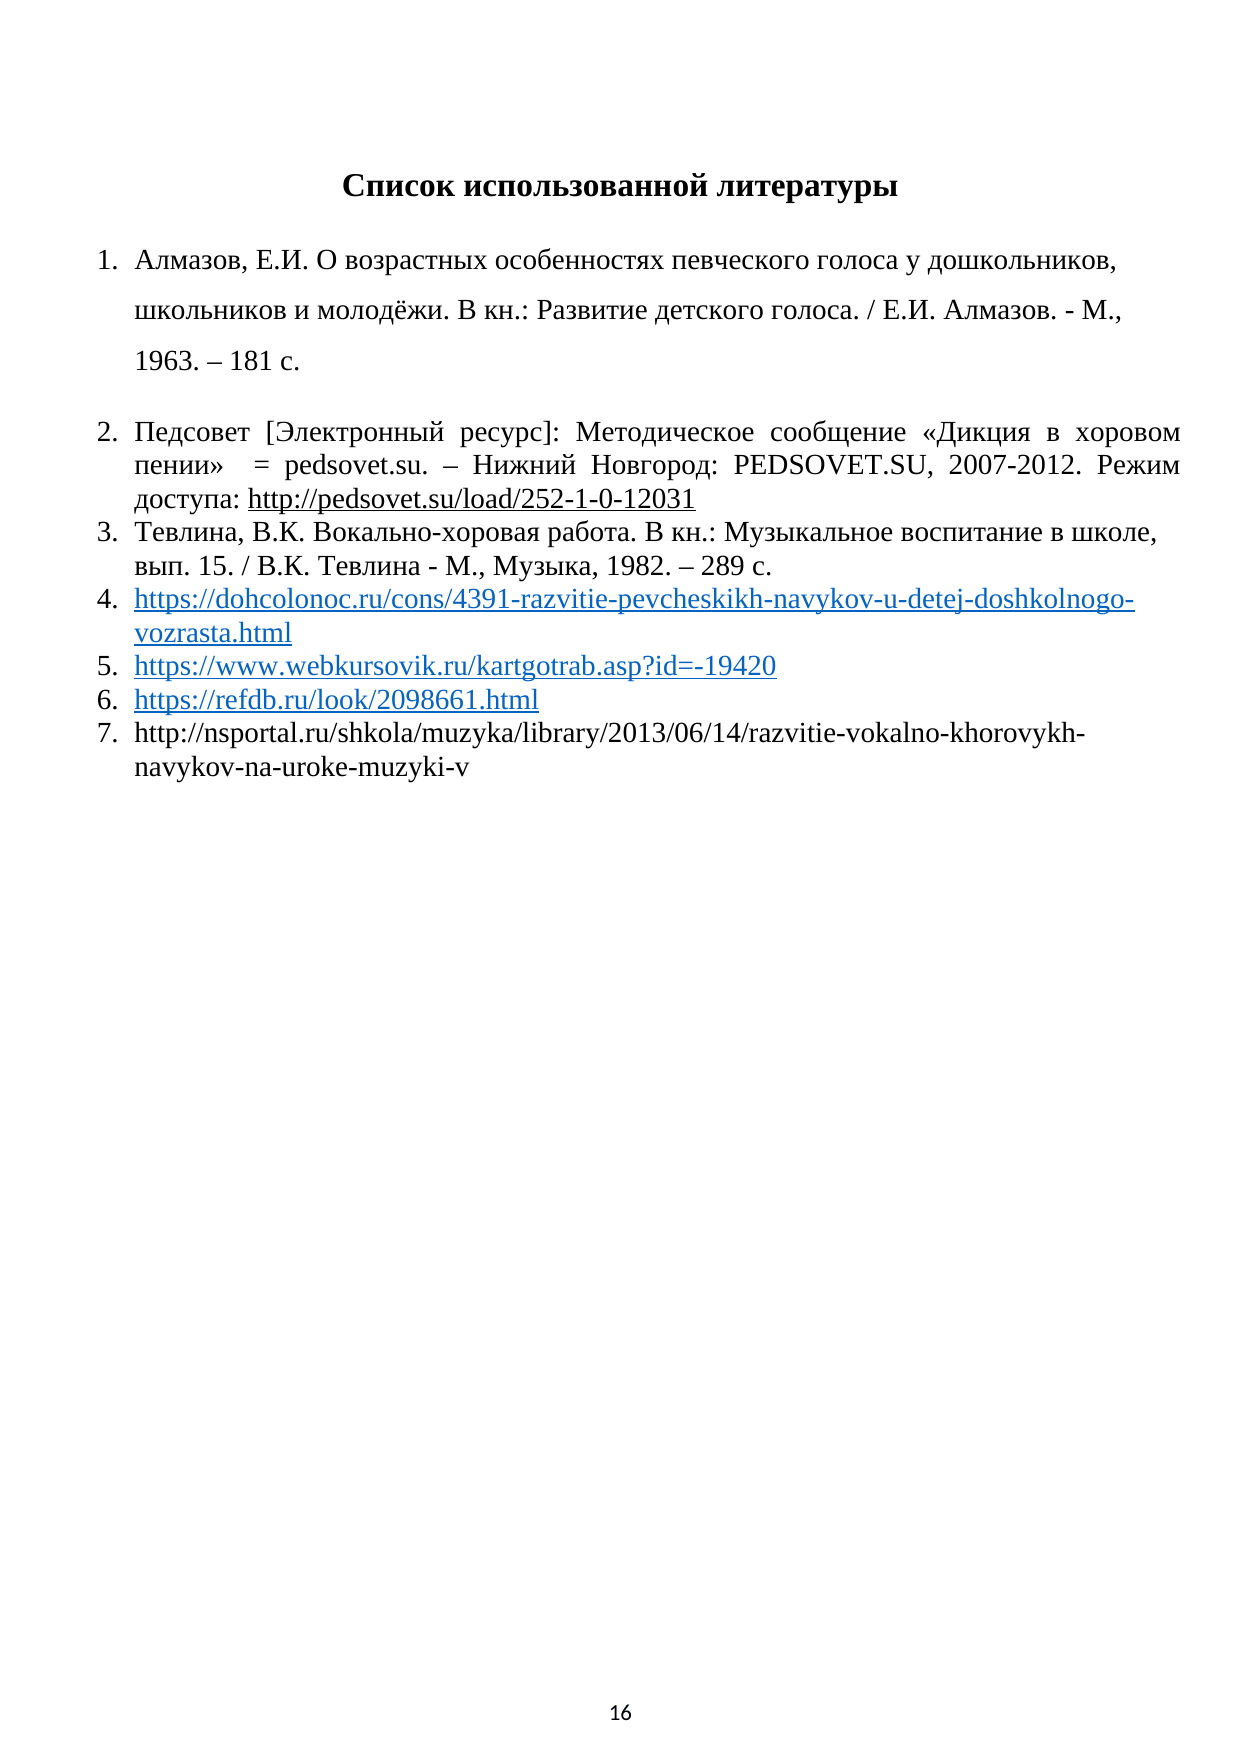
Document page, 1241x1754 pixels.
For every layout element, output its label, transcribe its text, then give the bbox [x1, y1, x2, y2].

list Педсовет [Электронный ресурс]: Методическое сообщение «Дикция в хоровом пении» = pedsovet.su. – Нижний Новгород: PEDSOVET.SU, 2007-2012. Режим доступа: http://pedsovet.su/load/252-1-0-12031 [97, 414, 1181, 514]
list https://refdb.ru/look/2098661.html [97, 682, 1181, 716]
list http://nsportal.ru/shkola/muzyka/library/2013/06/14/razvitie-vokalno-khorovykh-navykov-na-uroke-muzyki-v [97, 716, 1181, 783]
text Список использованной литературы [59, 165, 1181, 204]
list Алмазов, Е.И. О возрастных особенностях певческого голоса у дошкольников, школьников и молодёжи. В кн.: Развитие детского голоса. / Е.И. Алмазов. - М., 1963. – 181 с. [97, 242, 1181, 376]
list https://www.webkursovik.ru/kartgotrab.asp?id=-19420 [97, 648, 1181, 682]
list Тевлина, В.К. Вокально-хоровая работа. В кн.: Музыкальное воспитание в школе, вып. 15. / В.К. Тевлина - М., Музыка, 1982. – 289 с. [97, 514, 1181, 581]
list https://dohcolonoc.ru/cons/4391-razvitie-pevcheskikh-navykov-u-detej-doshkolnogo-vozrasta.html [97, 581, 1181, 648]
